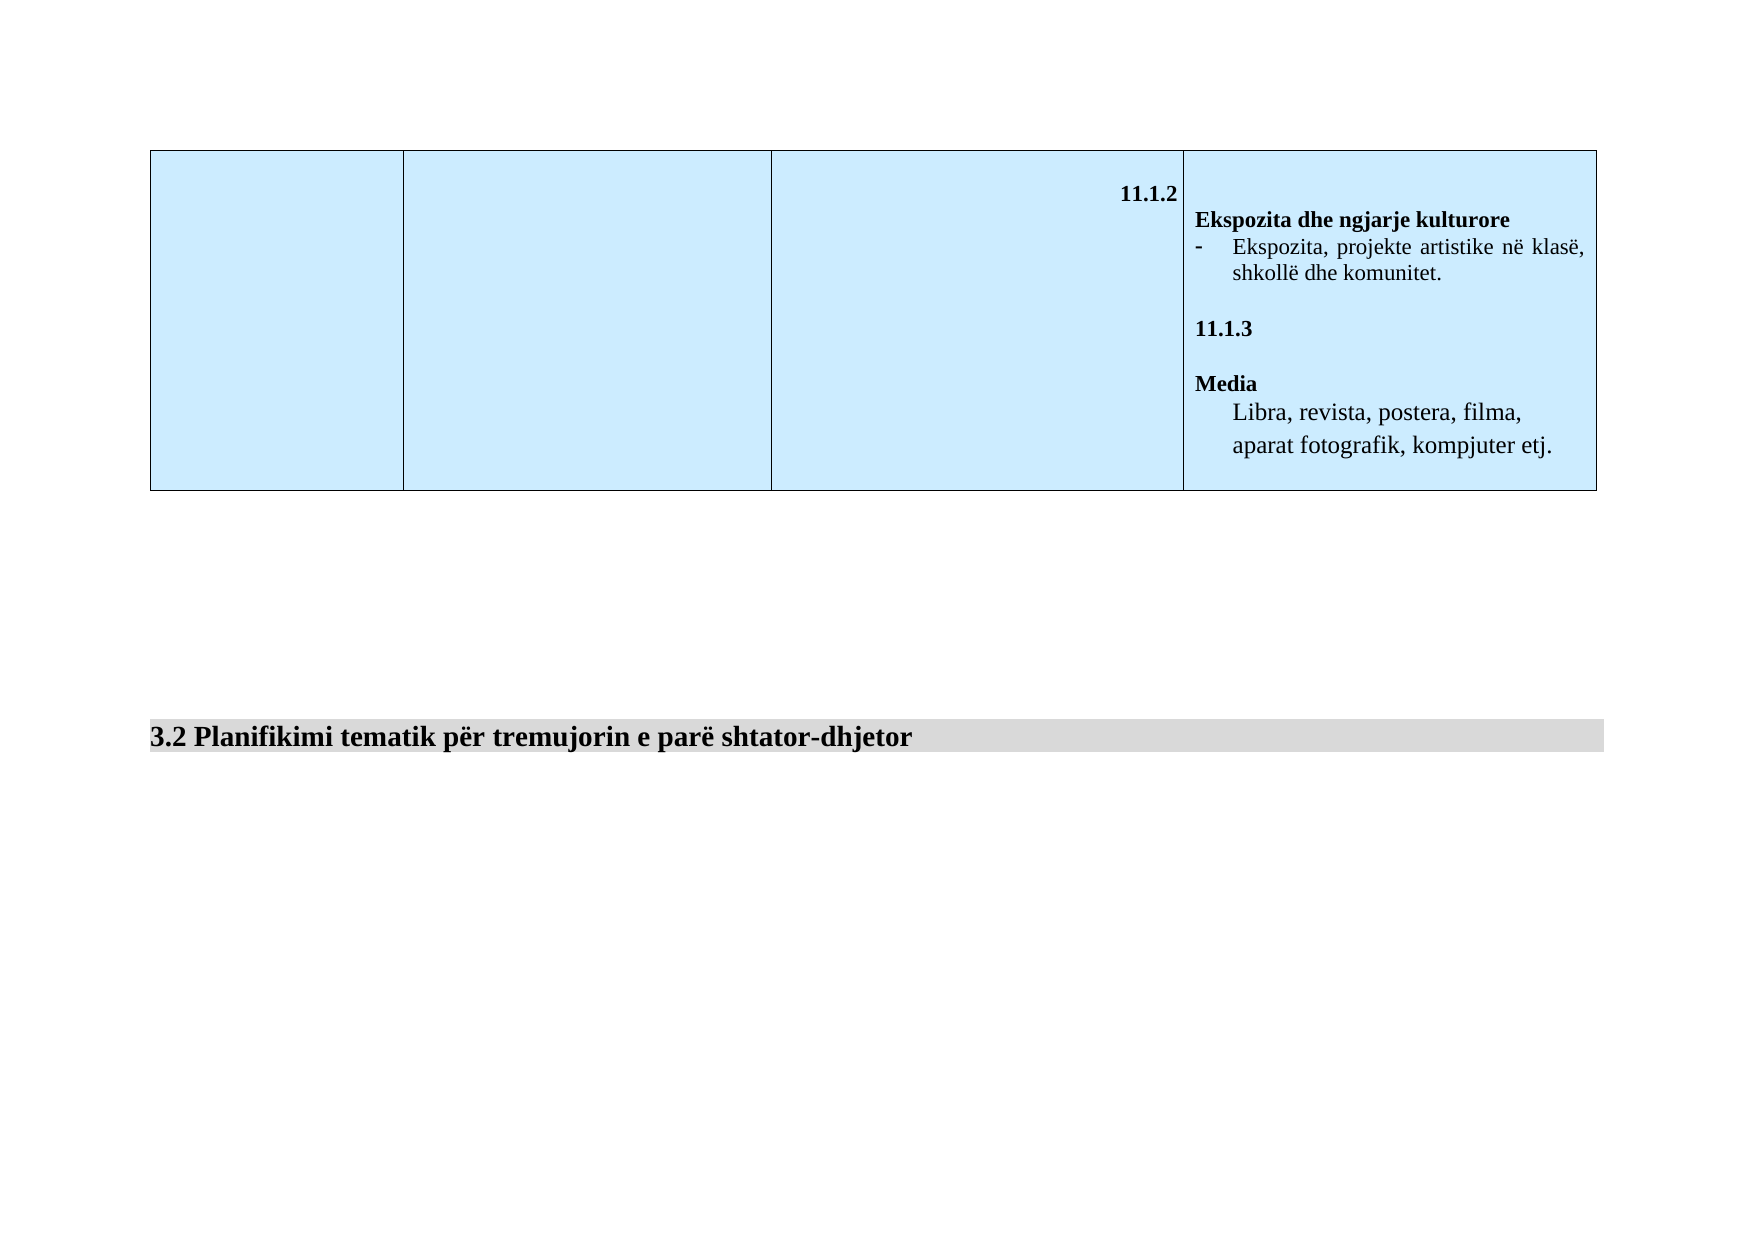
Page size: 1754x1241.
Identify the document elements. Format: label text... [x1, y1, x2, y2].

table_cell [151, 151, 403, 490]
table_cell [404, 151, 771, 490]
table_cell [1184, 151, 1596, 490]
table_cell [772, 151, 1183, 490]
text 3.2 Planifikimi tematik për tremujorin e parë shtator-dhjetor [150, 719, 1604, 752]
